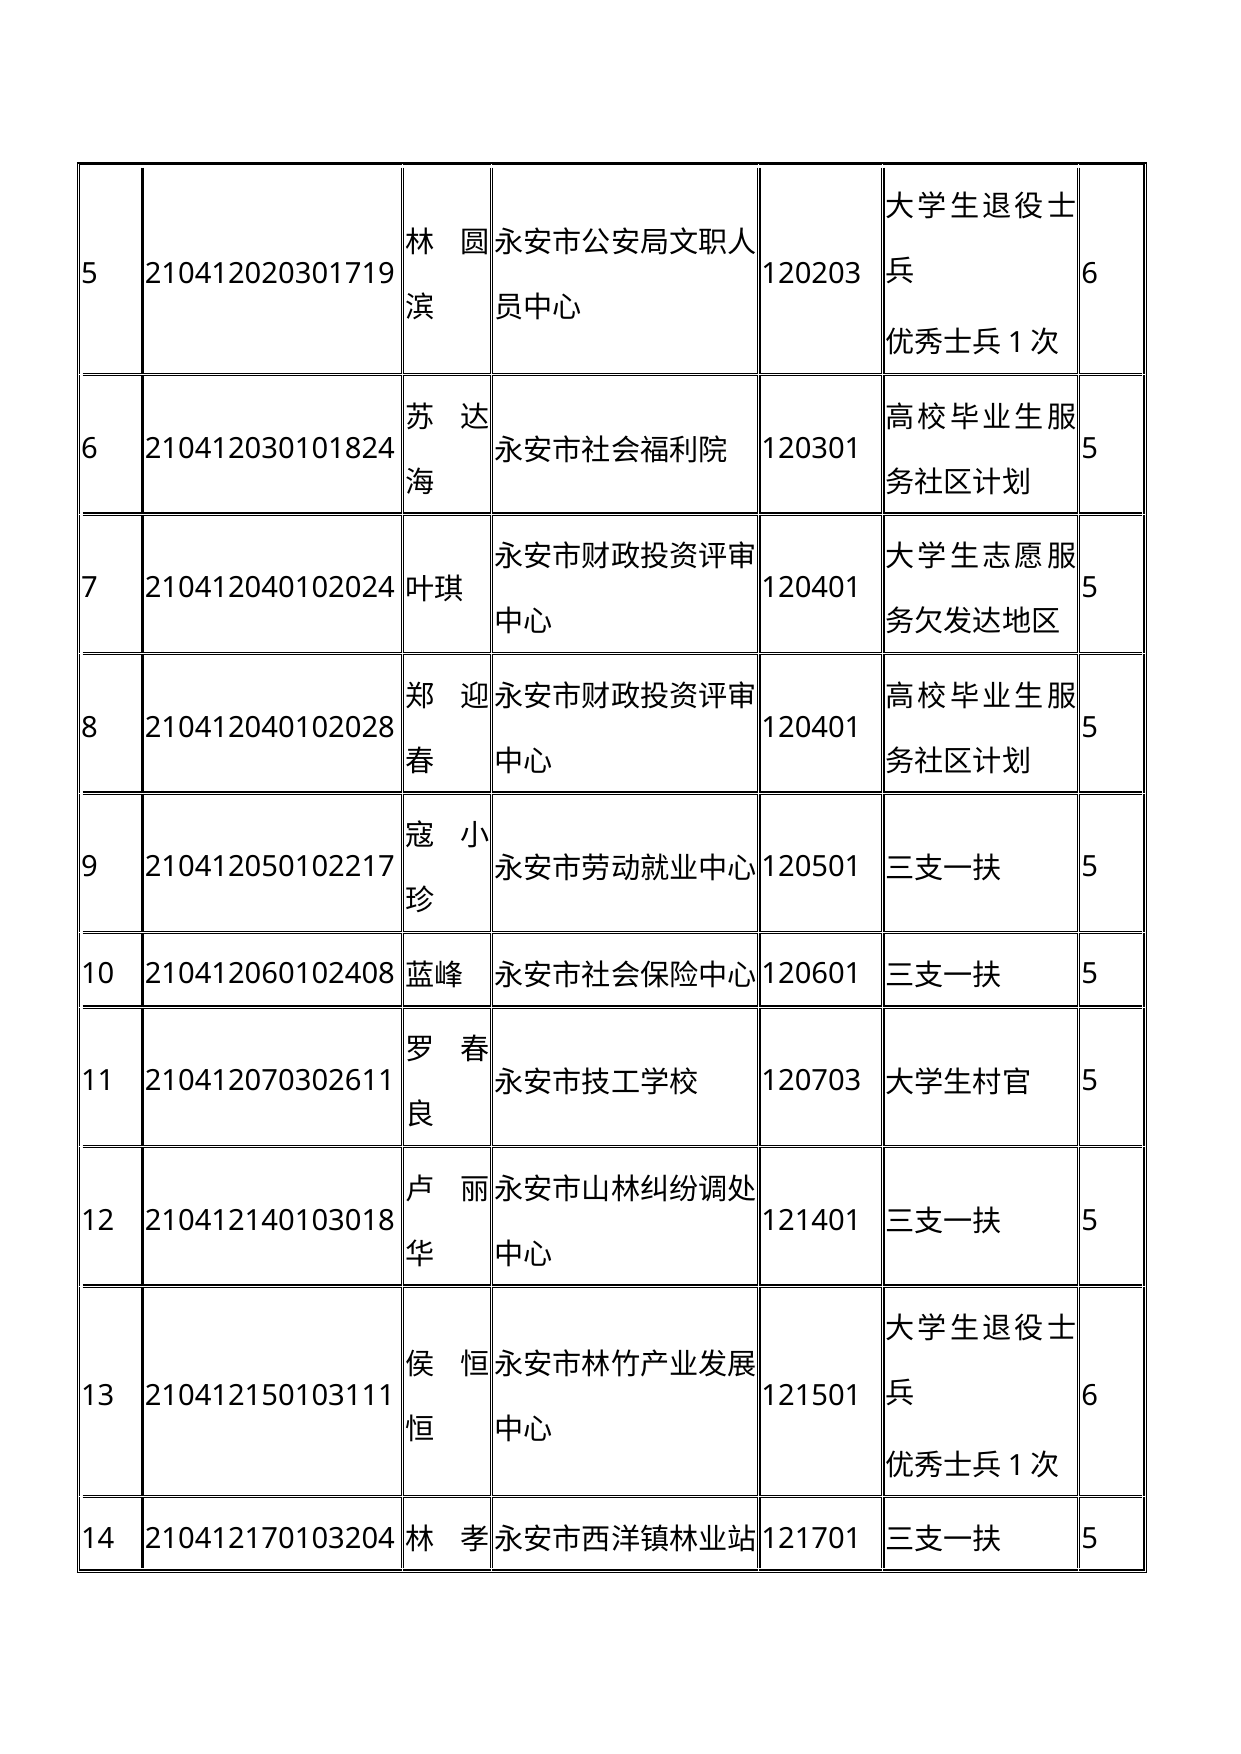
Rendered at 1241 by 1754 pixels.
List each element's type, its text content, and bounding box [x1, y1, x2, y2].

table_cell 120703 [761, 1009, 881, 1144]
table_cell 5 [1080, 791, 1144, 931]
table_cell 121701 [759, 1495, 883, 1569]
table_cell 永安市技工学校 [493, 1009, 757, 1144]
table_cell 永安市劳动就业中心 [493, 795, 757, 931]
table_cell 14 [79, 1495, 142, 1569]
table_cell 永安市公安局文职人员中心 [492, 164, 759, 373]
table_cell 210412040102024 [144, 516, 401, 652]
table_cell 永安市山林纠纷调处中心 [493, 1148, 757, 1284]
table_cell 寇小珍 [404, 795, 490, 931]
table_cell 高校毕业生服务社区计划 [885, 376, 1077, 512]
table_cell 叶琪 [404, 516, 490, 652]
table_cell 永安市西洋镇林业站 [492, 1495, 759, 1569]
table_cell 210412140103018 [144, 1148, 401, 1284]
table_cell 210412060102408 [144, 934, 401, 1005]
table_cell 永安市财政投资评审中心 [493, 655, 757, 791]
table_cell 卢丽华 [404, 1148, 490, 1284]
table_cell 永安市林竹产业发展中心 [493, 1288, 757, 1495]
table_cell 5 [1080, 1145, 1144, 1284]
table_cell 10 [79, 931, 142, 1005]
table_cell 5 [80, 165, 142, 373]
table_cell 大学生退役士兵 优秀士兵1次 [883, 165, 1079, 373]
table_cell 121401 [761, 1148, 881, 1284]
table_cell 永安市社会保险中心 [493, 934, 757, 1005]
table_cell 120401 [761, 655, 881, 791]
table_cell 永安市财政投资评审中心 [493, 516, 757, 652]
table_cell 121501 [761, 1288, 881, 1495]
table_cell 5 [1080, 512, 1144, 652]
table_cell 苏达海 [404, 376, 490, 512]
table_cell 高校毕业生服务社区计划 [885, 655, 1077, 791]
table_cell 蓝峰 [404, 934, 490, 1005]
table_cell 210412150103111 [144, 1288, 401, 1495]
table_cell 三支一扶 [885, 795, 1077, 931]
table_cell 林圆滨 [403, 165, 492, 373]
table_cell 永安市社会福利院 [493, 376, 757, 512]
table_cell 120301 [761, 376, 881, 512]
table_cell 7 [80, 512, 141, 652]
table_cell 郑迎春 [404, 655, 490, 791]
table_cell 120401 [761, 516, 881, 652]
table_cell 210412030101824 [144, 376, 401, 512]
table_cell 大学生志愿服务欠发达地区 [885, 516, 1077, 652]
table_cell 侯恒恒 [404, 1288, 490, 1495]
table_cell 大学生村官 [885, 1009, 1077, 1144]
table_cell 5 [1079, 931, 1145, 1005]
table_cell 三支一扶 [885, 934, 1077, 1005]
table_cell 210412050102217 [144, 795, 401, 931]
table_cell 6 [1080, 1284, 1144, 1495]
table_cell 6 [79, 373, 142, 512]
table_cell 120501 [761, 795, 881, 931]
table_cell 罗春良 [404, 1009, 490, 1144]
table_cell 三支一扶 [885, 1148, 1077, 1284]
table_cell 5 [1079, 652, 1145, 791]
table_cell 5 [1079, 1495, 1145, 1569]
table_cell 120203 [759, 164, 883, 373]
table_cell 5 [1080, 1005, 1144, 1144]
table_cell 5 [1079, 373, 1145, 512]
table_cell 13 [80, 1284, 141, 1495]
table_cell 210412040102028 [144, 655, 401, 791]
table_cell 11 [80, 1005, 141, 1144]
table_cell 林孝城 [403, 1498, 492, 1569]
table_cell 12 [80, 1145, 141, 1284]
table_cell 三支一扶 [883, 1498, 1079, 1569]
table_cell 120601 [761, 934, 881, 1005]
table_cell 6 [1079, 165, 1143, 373]
table_cell 9 [80, 791, 141, 931]
table_cell 210412170103204 [142, 1498, 402, 1569]
table_cell 210412020301719 [142, 165, 402, 373]
table_cell 210412070302611 [144, 1009, 401, 1144]
table_cell 8 [79, 652, 142, 791]
table_cell 大学生退役士兵 优秀士兵1次 [885, 1288, 1077, 1495]
